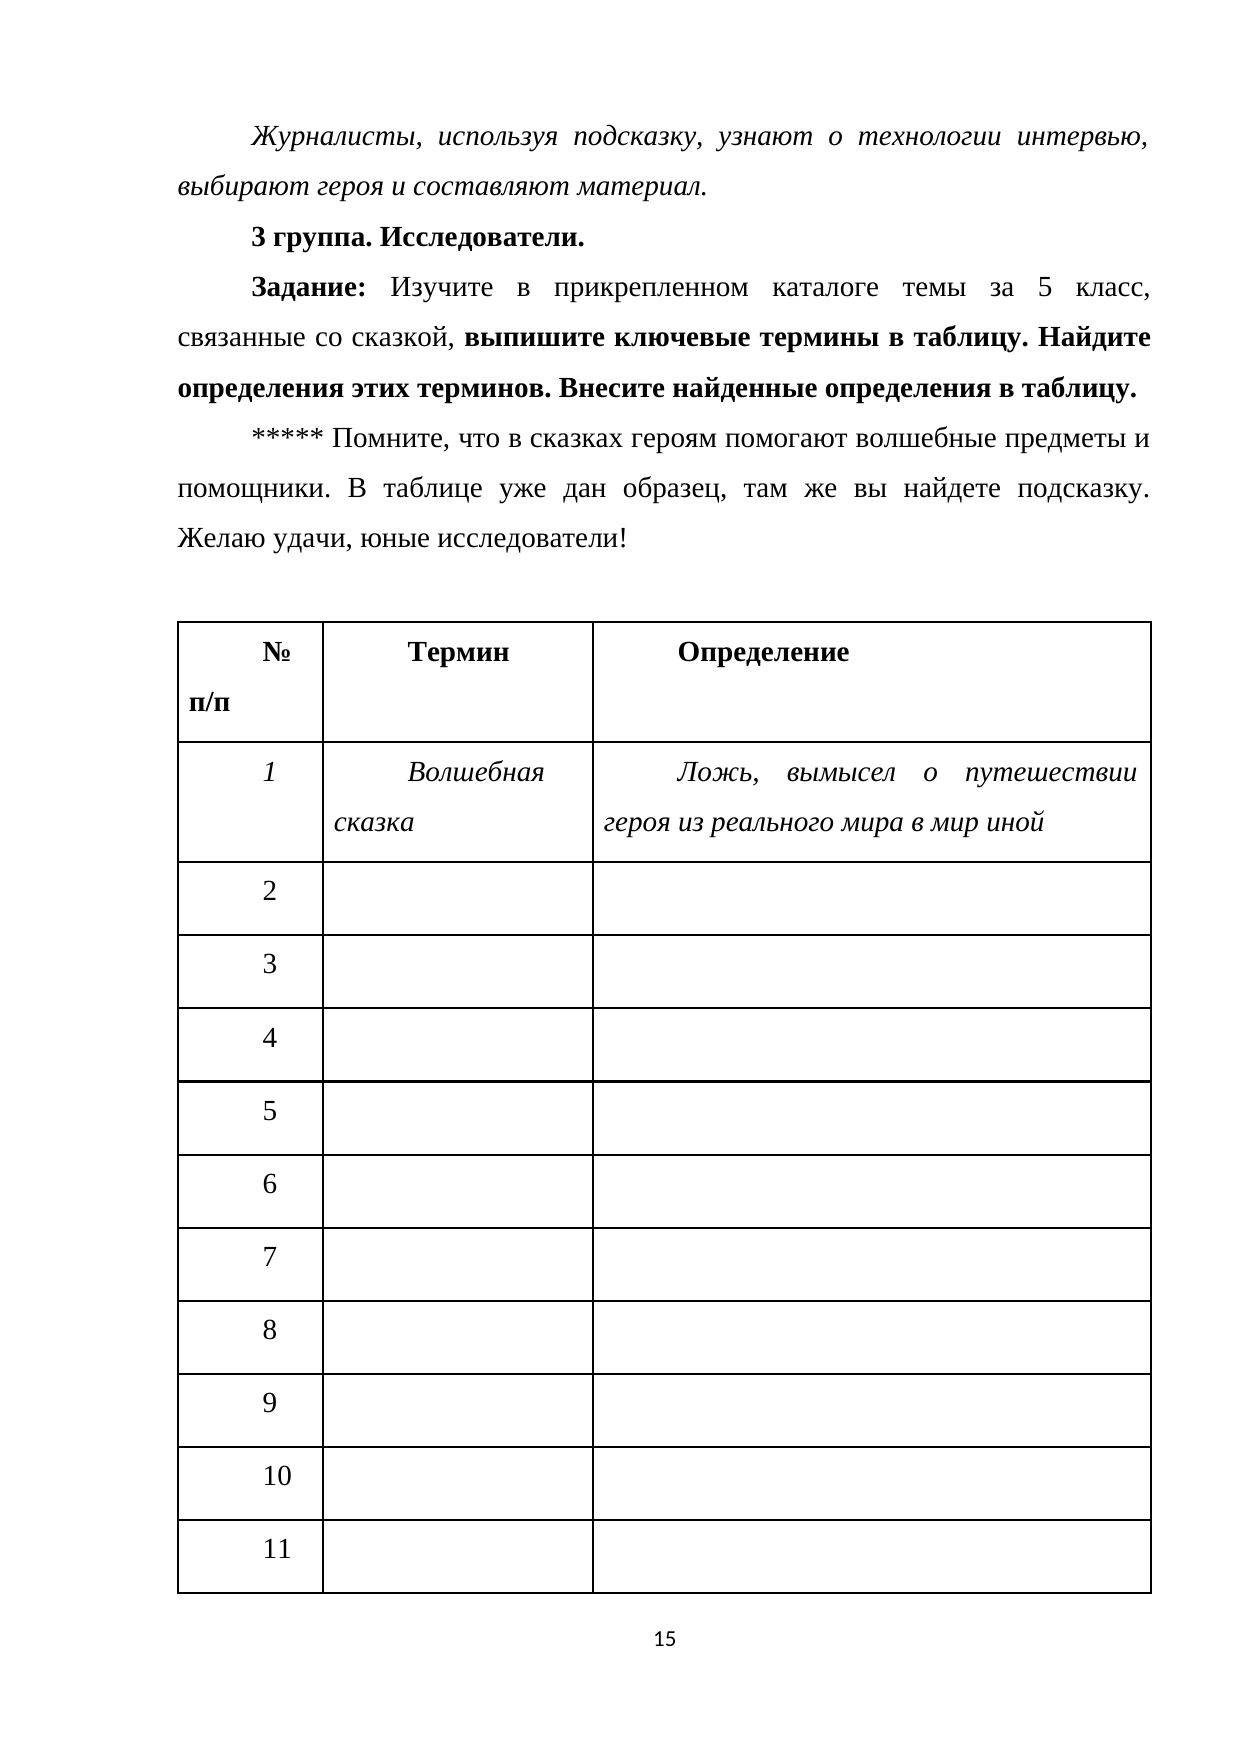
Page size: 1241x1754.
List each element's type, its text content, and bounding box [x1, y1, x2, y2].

table_cell [324, 1009, 592, 1080]
text ***** Помните, что в сказках героям помогают волшебные предметы и помощники. В таблице уже дан образец, там же вы найдете подсказку. Желаю удачи, юные исследователи! [177, 420, 1152, 554]
table_cell [594, 1156, 1150, 1227]
table_cell Волшебная сказка [324, 743, 592, 861]
table_cell [324, 1302, 592, 1373]
table_cell [324, 1083, 592, 1153]
table_cell [324, 936, 592, 1007]
table_cell [594, 1083, 1150, 1153]
table_cell [324, 1448, 592, 1519]
table_header Определение [594, 623, 1150, 741]
table_cell 3 [179, 936, 322, 1007]
table_cell [324, 1521, 592, 1592]
table_cell [594, 1009, 1150, 1080]
table_cell [324, 1229, 592, 1300]
table_cell [324, 1375, 592, 1446]
table_cell 8 [179, 1302, 322, 1373]
table_cell 6 [179, 1156, 322, 1227]
table_cell [594, 1521, 1150, 1592]
table_cell 4 [179, 1009, 322, 1080]
table_header № п/п [179, 623, 322, 741]
table_cell [594, 1375, 1150, 1446]
table_cell 9 [179, 1375, 322, 1446]
text Задание: Изучите в прикрепленном каталоге темы за 5 класс, связанные со сказкой, выпишите ключевые термины в таблицу. Найдите определения этих терминов. Внесите найденные определения в таблицу. [177, 269, 1152, 403]
table_cell Ложь, вымысел о путешествии героя из реального мира в мир иной [594, 743, 1150, 861]
table_cell [324, 1156, 592, 1227]
table_cell [594, 1448, 1150, 1519]
table_cell [594, 1302, 1150, 1373]
table_cell 2 [179, 863, 322, 934]
text 3 группа. Исследователи. [177, 219, 1152, 252]
table_cell 10 [179, 1448, 322, 1519]
table_cell [594, 1229, 1150, 1300]
table_cell 7 [179, 1229, 322, 1300]
table_cell [324, 863, 592, 934]
table_cell [594, 863, 1150, 934]
table_cell 5 [179, 1083, 322, 1153]
table_cell 1 [179, 743, 322, 861]
table_header Термин [324, 623, 592, 741]
text Журналисты, используя подсказку, узнают о технологии интервью, выбирают героя и составляют материал. [177, 118, 1152, 202]
table_cell [594, 936, 1150, 1007]
table_cell 11 [179, 1521, 322, 1592]
